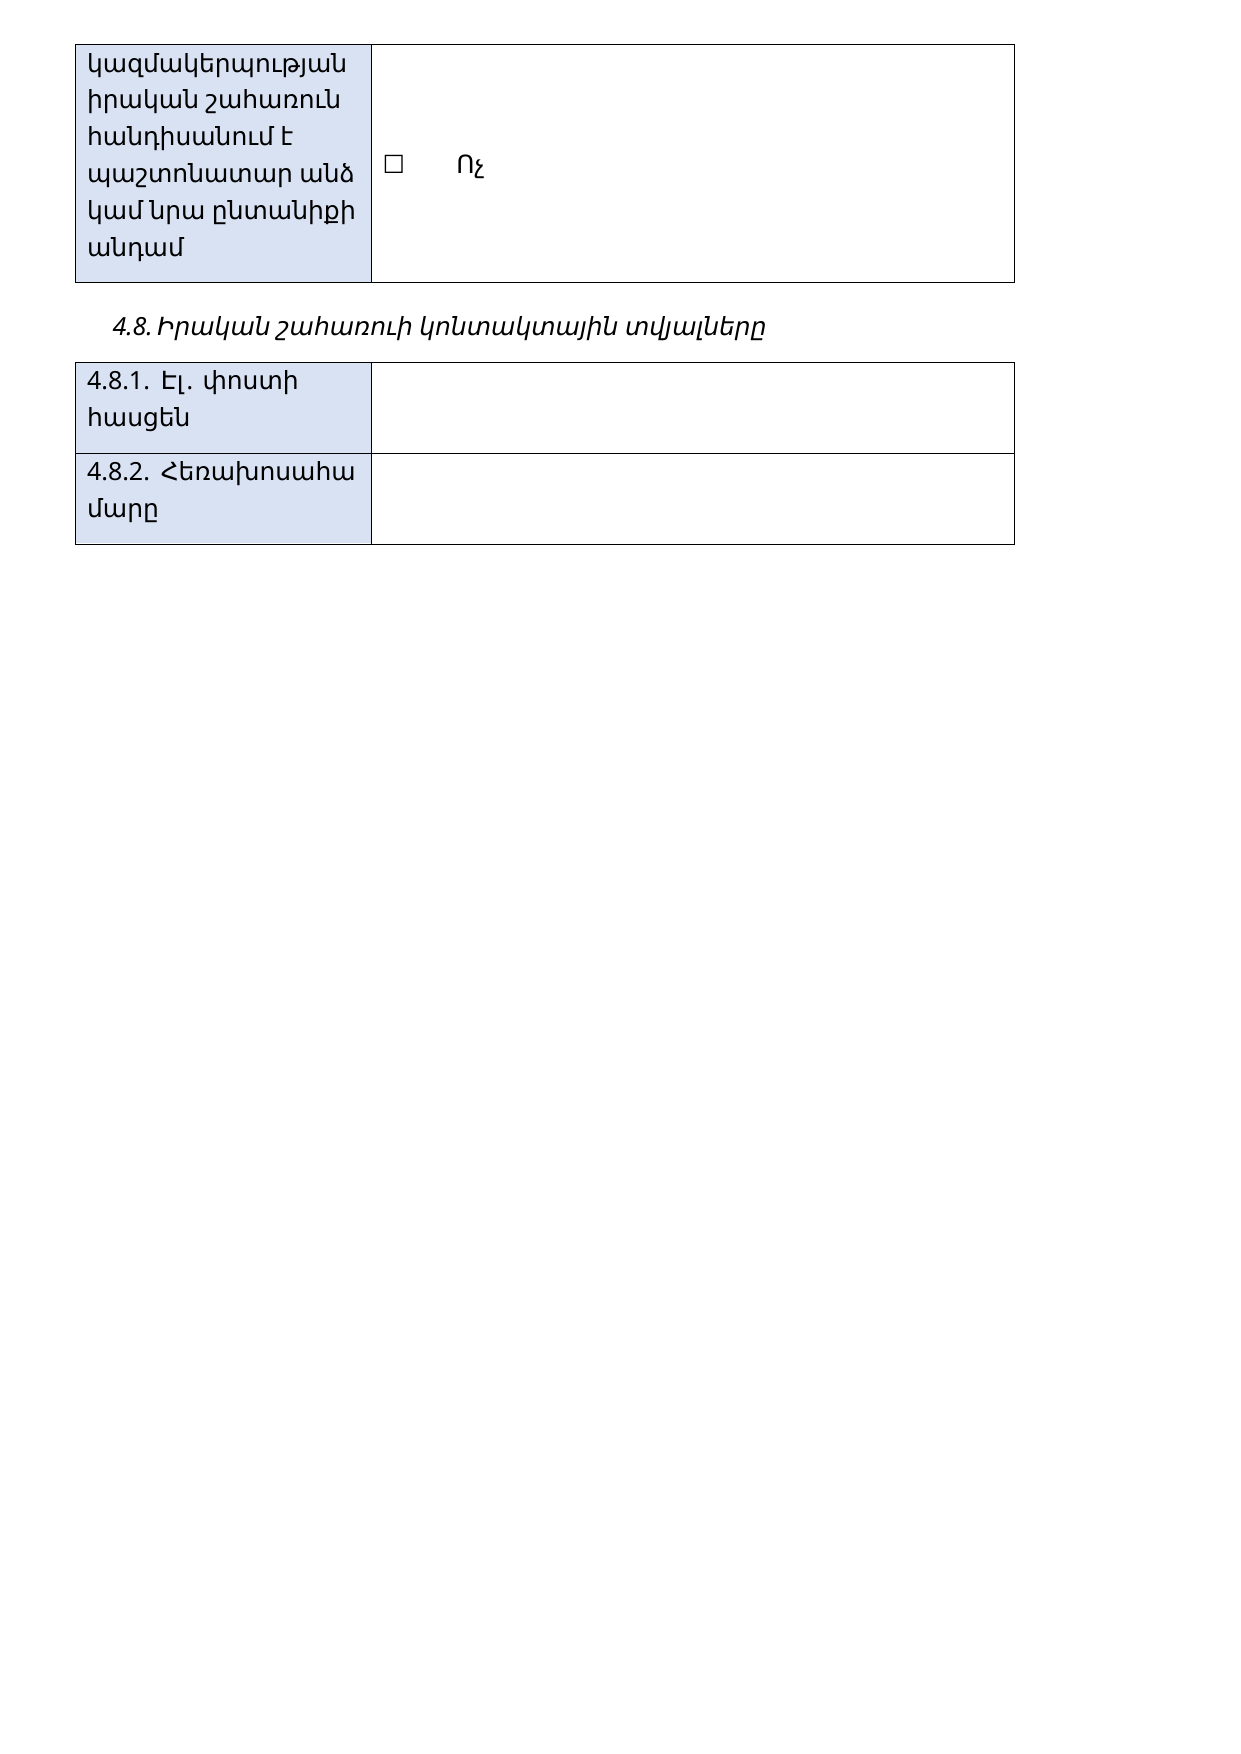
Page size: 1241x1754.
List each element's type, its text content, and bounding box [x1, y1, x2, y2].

table_header Էլ․ փոստի հասցեն [76, 363, 371, 453]
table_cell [76, 45, 371, 282]
table_cell Հեռախոսահամարը [76, 454, 371, 543]
table_cell ☐ Այո ☐ Ոչ [372, 45, 1014, 282]
table_header [372, 363, 1014, 453]
table_cell [372, 454, 1014, 543]
list Իրական շահառուի կոնտակտային տվյալները [112, 308, 1165, 342]
